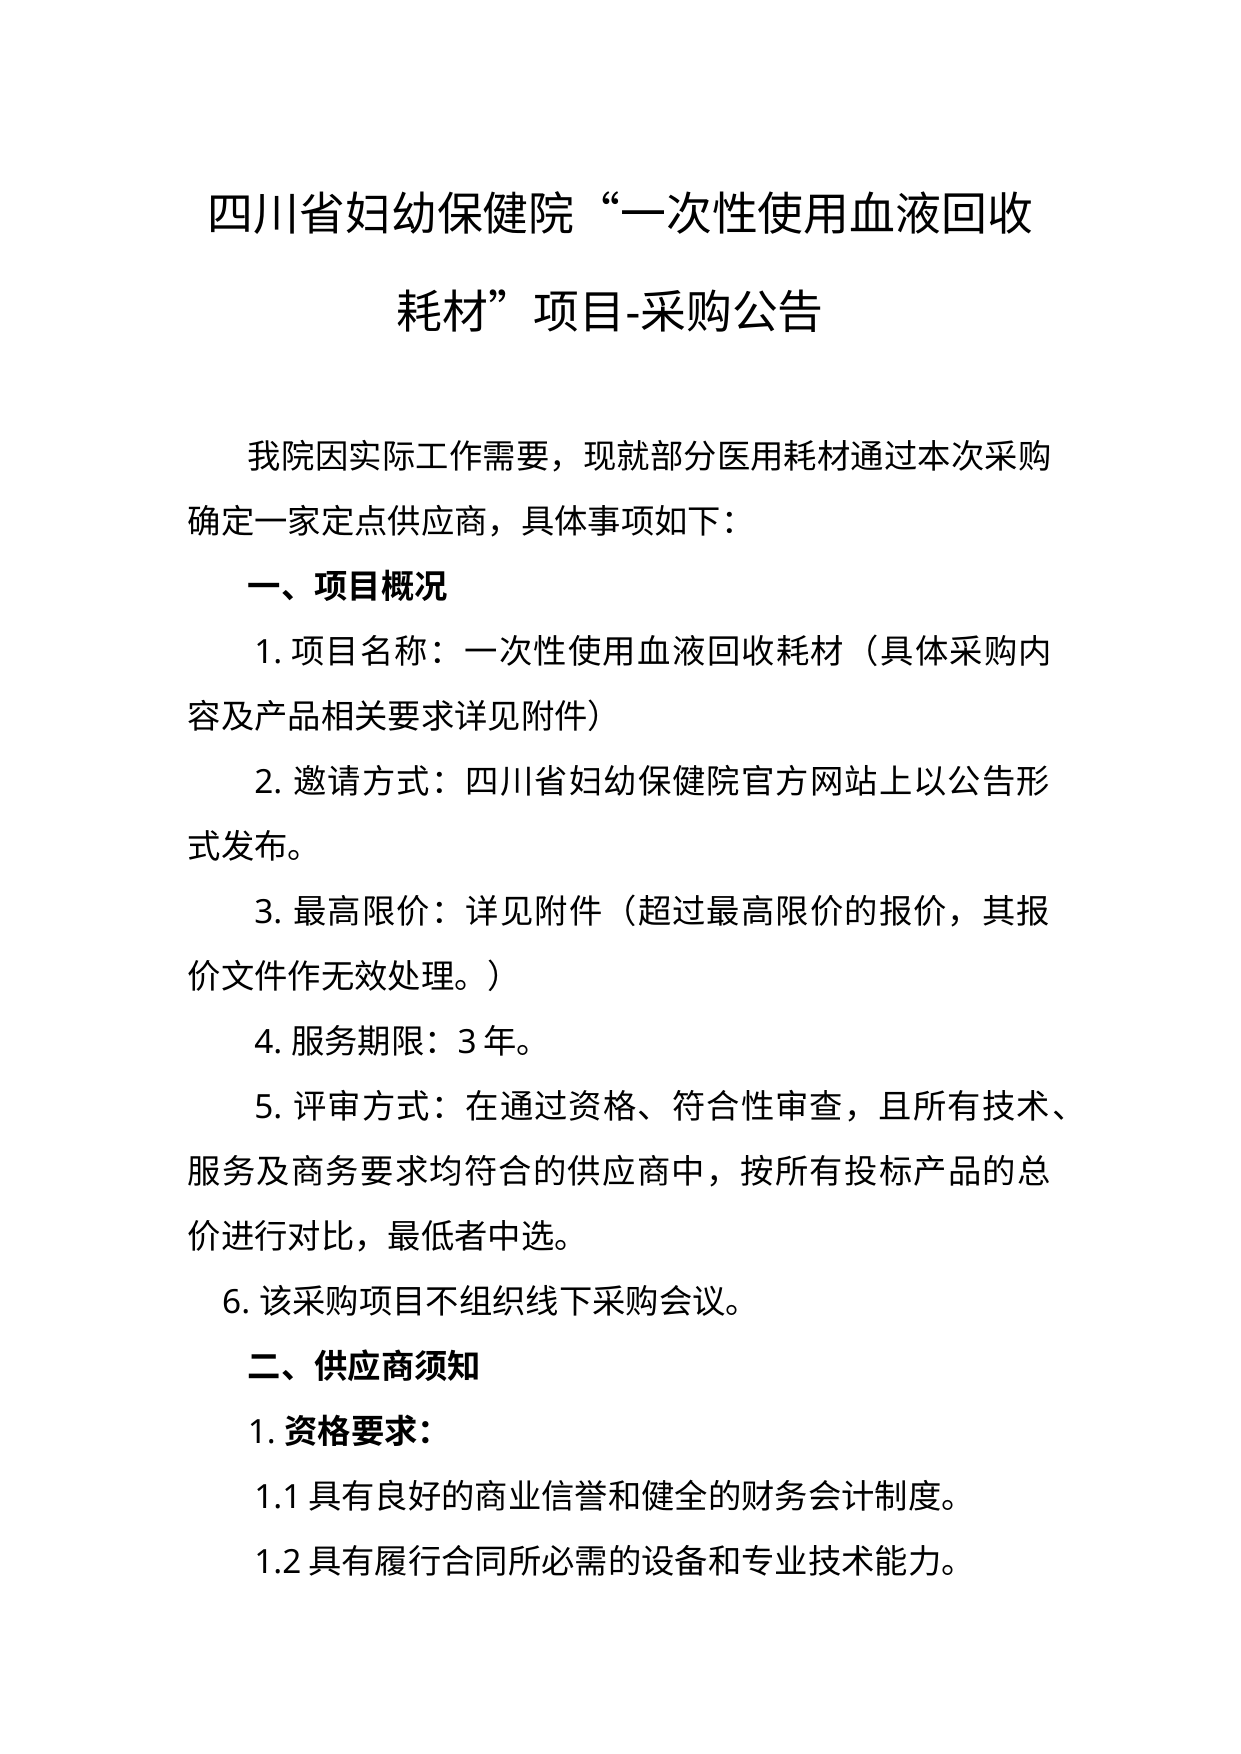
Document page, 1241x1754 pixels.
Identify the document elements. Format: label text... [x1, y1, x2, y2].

list 项目名称：一次性使用血液回收耗材（具体采购内容及产品相关要求详见附件） [187, 617, 1053, 747]
list 4. 服务期限：3年。 [187, 1007, 1053, 1072]
list 供应商须知 [187, 1332, 1053, 1397]
text 四川省妇幼保健院“一次性使用血液回收耗材”项目-采购公告 [187, 162, 1053, 357]
list 项目概况 [187, 552, 1053, 617]
list 2. 邀请方式：四川省妇幼保健院官方网站上以公告形式发布。 [187, 747, 1053, 877]
list 资格要求： [248, 1397, 1053, 1462]
list 1.1具有良好的商业信誉和健全的财务会计制度。 [187, 1462, 1053, 1527]
list 5. 评审方式：在通过资格、符合性审查，且所有技术、服务及商务要求均符合的供应商中，按所有投标产品的总价进行对比，最低者中选。 [187, 1072, 1053, 1267]
text 我院因实际工作需要，现就部分医用耗材通过本次采购确定一家定点供应商，具体事项如下： [187, 422, 1053, 552]
list 3. 最高限价：详见附件（超过最高限价的报价，其报价文件作无效处理。） [187, 877, 1053, 1007]
text 6. 该采购项目不组织线下采购会议。 [187, 1267, 1053, 1332]
list 1.2具有履行合同所必需的设备和专业技术能力。 [187, 1527, 1053, 1592]
